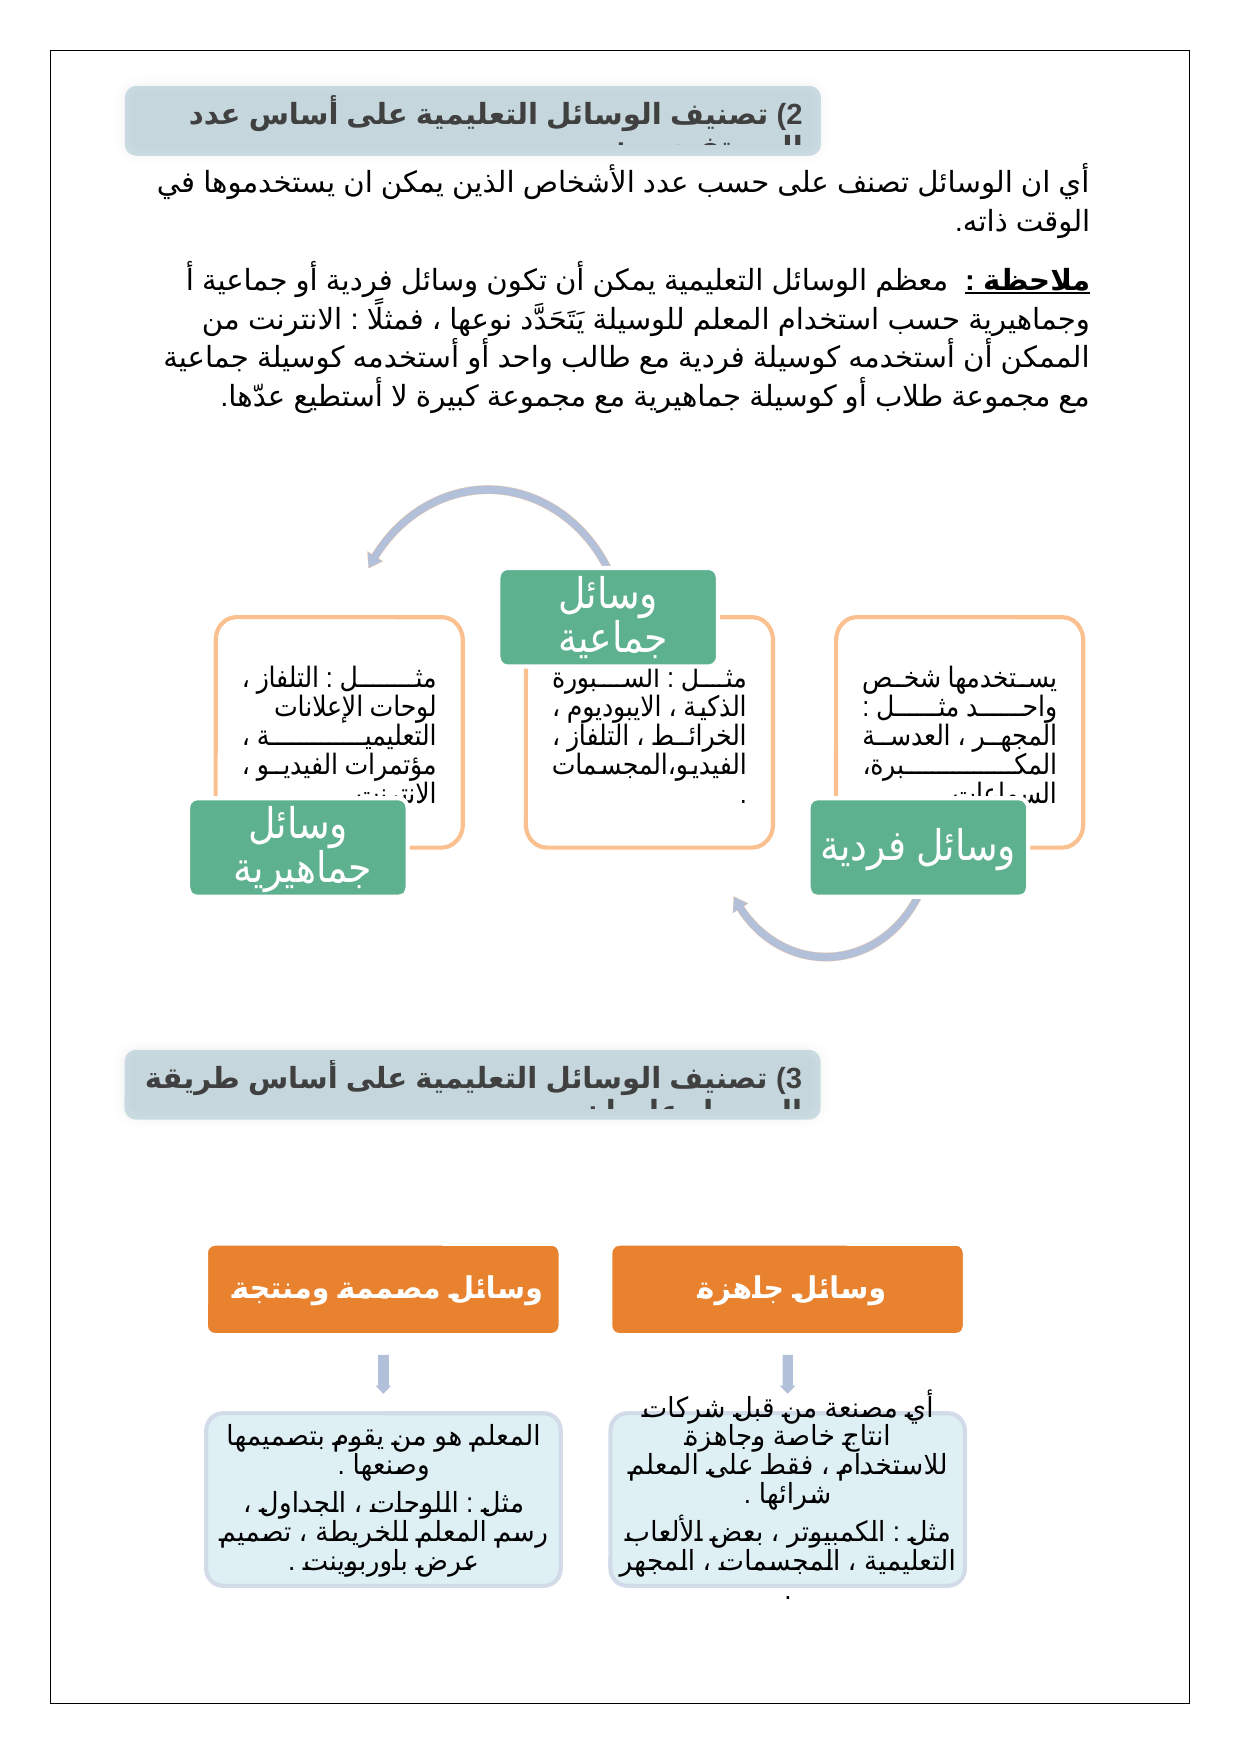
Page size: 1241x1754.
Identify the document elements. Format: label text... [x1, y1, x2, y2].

text أي ان الوسائل تصنف على حسب عدد الأشخاص الذين يمكن ان يستخدموها في الوقت ذاته. [150, 165, 1090, 237]
text ملاحظة : معظم الوسائل التعليمية يمكن أن تكون وسائل فردية أو جماعية أ وجماهيرية حسب استخدام المعلم للوسيلة يَتَحَدَّد نوعها ، فمثلًا : الانترنت من الممكن أن أستخدمه كوسيلة فردية مع طالب واحد أو أستخدمه كوسيلة جماعية مع مجموعة طلاب أو كوسيلة جماهيرية مع مجموعة كبيرة لا أستطيع عدّها. [150, 263, 1090, 412]
